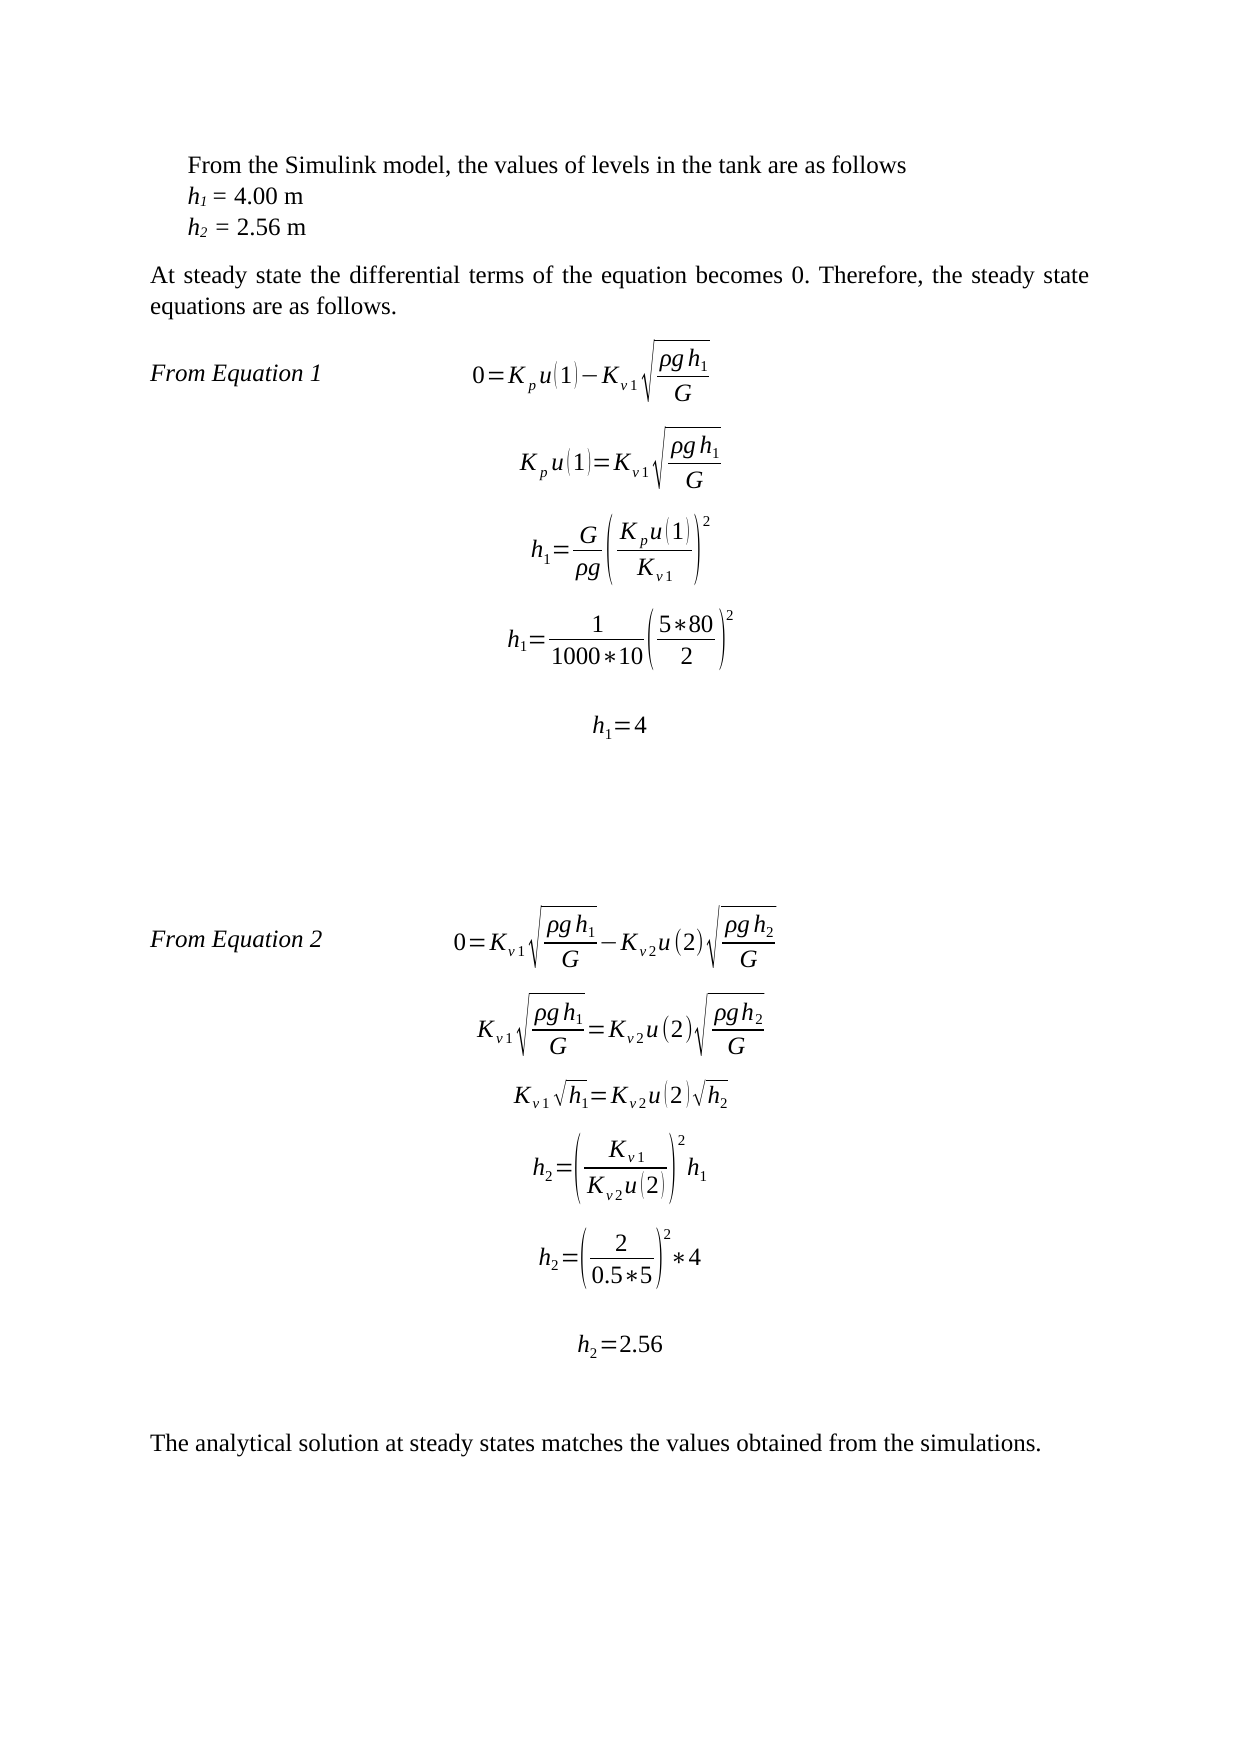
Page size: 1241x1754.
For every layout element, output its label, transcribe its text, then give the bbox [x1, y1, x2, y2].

text From Equation 1 [150, 338, 1090, 407]
list From the Simulink model, the values of levels in the tank are as follows [187, 150, 1090, 179]
text The analytical solution at steady states matches the values obtained from the simulations. [150, 1428, 1090, 1457]
text At steady state the differential terms of the equation becomes 0. Therefore, the steady state equations are as follows. [150, 260, 1090, 319]
list h2 = 2.56 m [187, 212, 1090, 241]
text From Equation 2 [150, 905, 1090, 973]
list h1 = 4.00 m [187, 181, 1090, 210]
